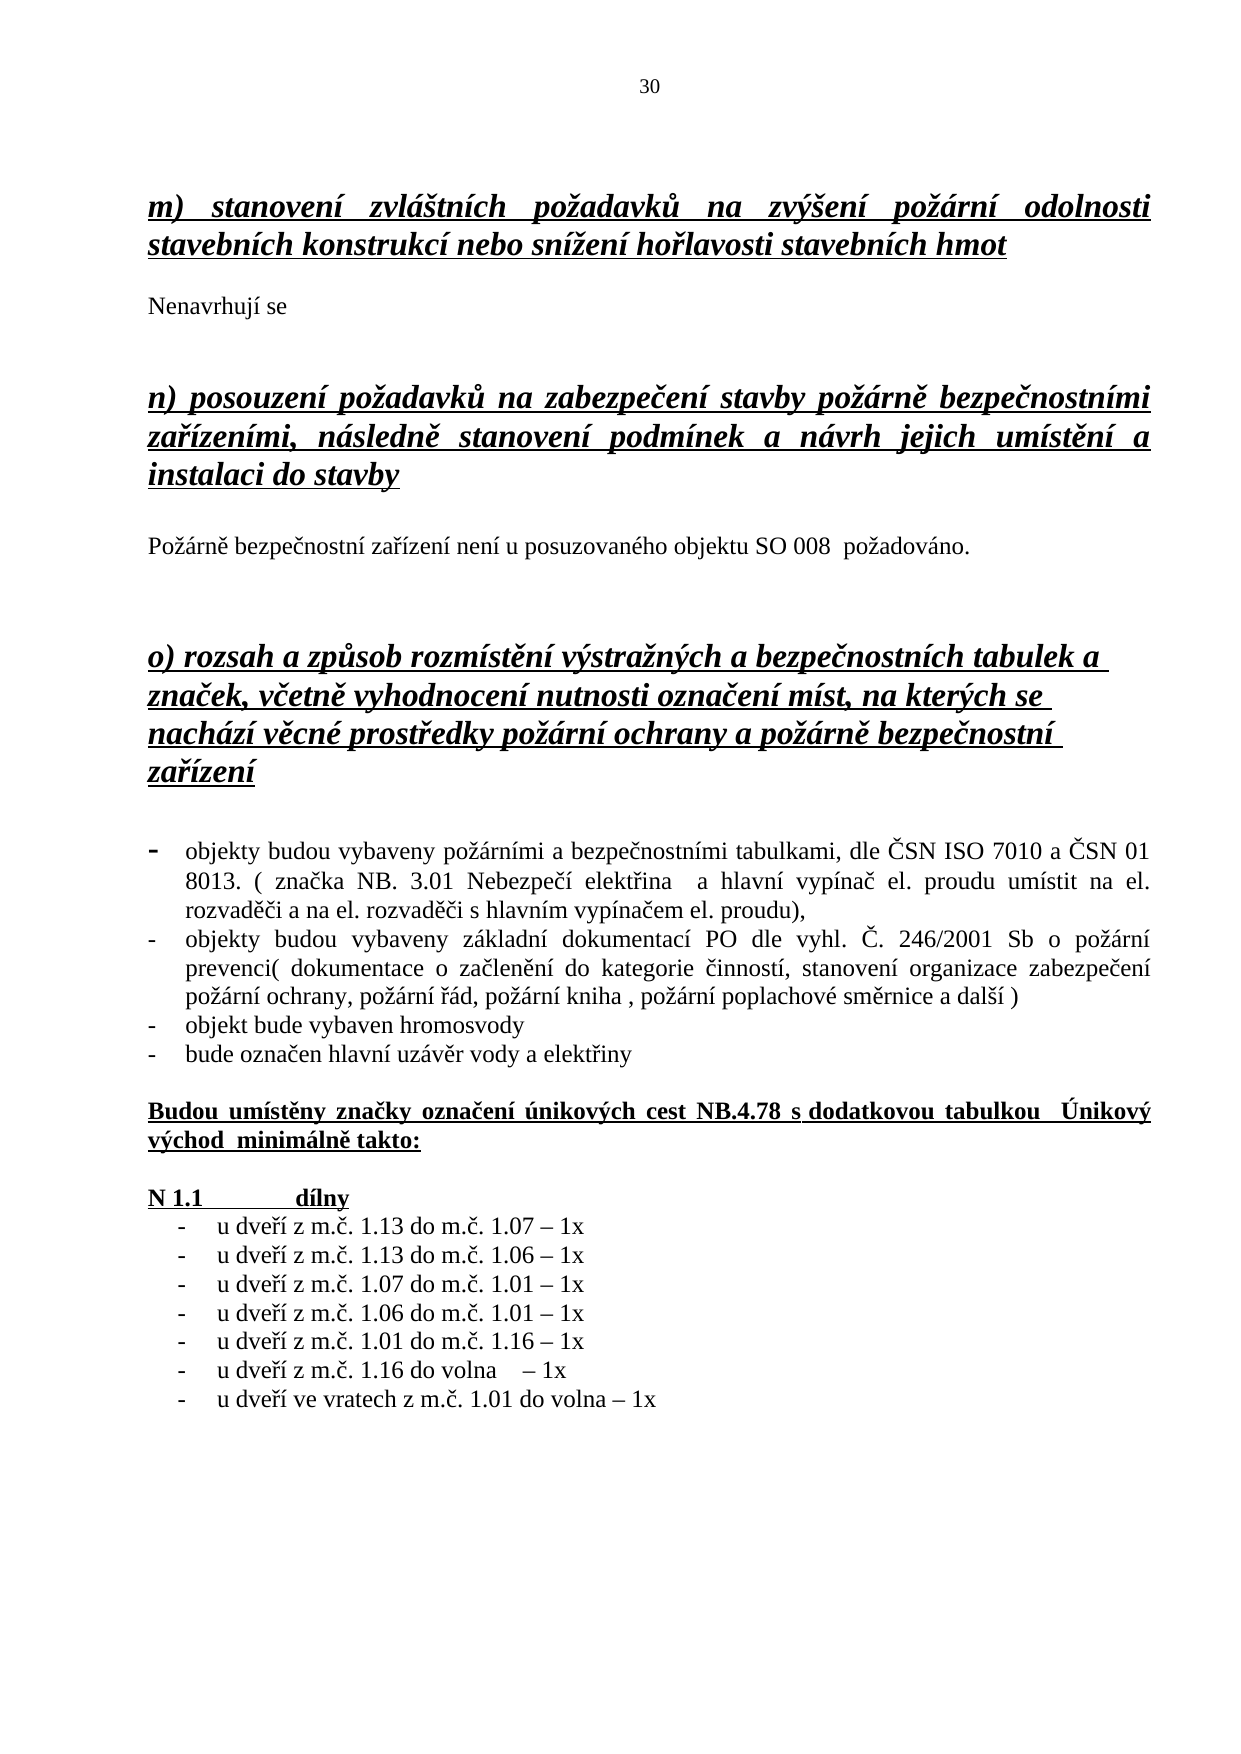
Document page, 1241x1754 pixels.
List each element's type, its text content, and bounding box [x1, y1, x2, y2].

list objekt bude vybaven hromosvody [148, 1010, 1152, 1039]
text Budou umístěny značky označení únikových cest NB.4.78 s dodatkovou tabulkou Únikový východ minimálně takto: [148, 1096, 1152, 1154]
text Požárně bezpečnostní zařízení není u posuzovaného objektu SO 008 požadováno. [148, 531, 1152, 560]
text Nenavrhují se [148, 291, 1152, 320]
text - u dveří z m.č. 1.07 do m.č. 1.01 – 1x [177, 1269, 1152, 1298]
text m) stanovení zvláštních požadavků na zvýšení požární odolnosti stavebních konstrukcí nebo snížení hořlavosti stavebních hmot [148, 186, 1152, 263]
text - u dveří z m.č. 1.01 do m.č. 1.16 – 1x [177, 1326, 1152, 1355]
text n) posouzení požadavků na zabezpečení stavby požárně bezpečnostními zařízeními, následně stanovení podmínek a návrh jejich umístění a instalaci do stavby [148, 378, 1152, 493]
text - u dveří z m.č. 1.13 do m.č. 1.07 – 1x [177, 1211, 1152, 1240]
list objekty budou vybaveny základní dokumentací PO dle vyhl. Č. 246/2001 Sb o požární prevenci( dokumentace o začlenění do kategorie činností, stanovení organizace zabezpečení požární ochrany, požární řád, požární kniha , požární poplachové směrnice a další ) [148, 924, 1152, 1010]
text N 1.1 dílny [148, 1183, 1152, 1211]
text o) rozsah a způsob rozmístění výstražných a bezpečnostních tabulek a značek, včetně vyhodnocení nutnosti označení míst, na kterých se nachází věcné prostředky požární ochrany a požárně bezpečnostní zařízení [148, 636, 1152, 790]
text - u dveří z m.č. 1.16 do volna – 1x [177, 1355, 1152, 1384]
text - u dveří ve vratech z m.č. 1.01 do volna – 1x [177, 1384, 1152, 1413]
list objekty budou vybaveny požárními a bezpečnostními tabulkami, dle ČSN ISO 7010 a ČSN 01 8013. ( značka NB. 3.01 Nebezpečí elektřina a hlavní vypínač el. proudu umístit na el. rozvaděči a na el. rozvaděči s hlavním vypínačem el. proudu), [148, 828, 1152, 924]
text - u dveří z m.č. 1.13 do m.č. 1.06 – 1x [177, 1240, 1152, 1269]
subtitle bude označen hlavní uzávěr vody a elektřiny [148, 1039, 1152, 1068]
text - u dveří z m.č. 1.06 do m.č. 1.01 – 1x [177, 1298, 1152, 1326]
